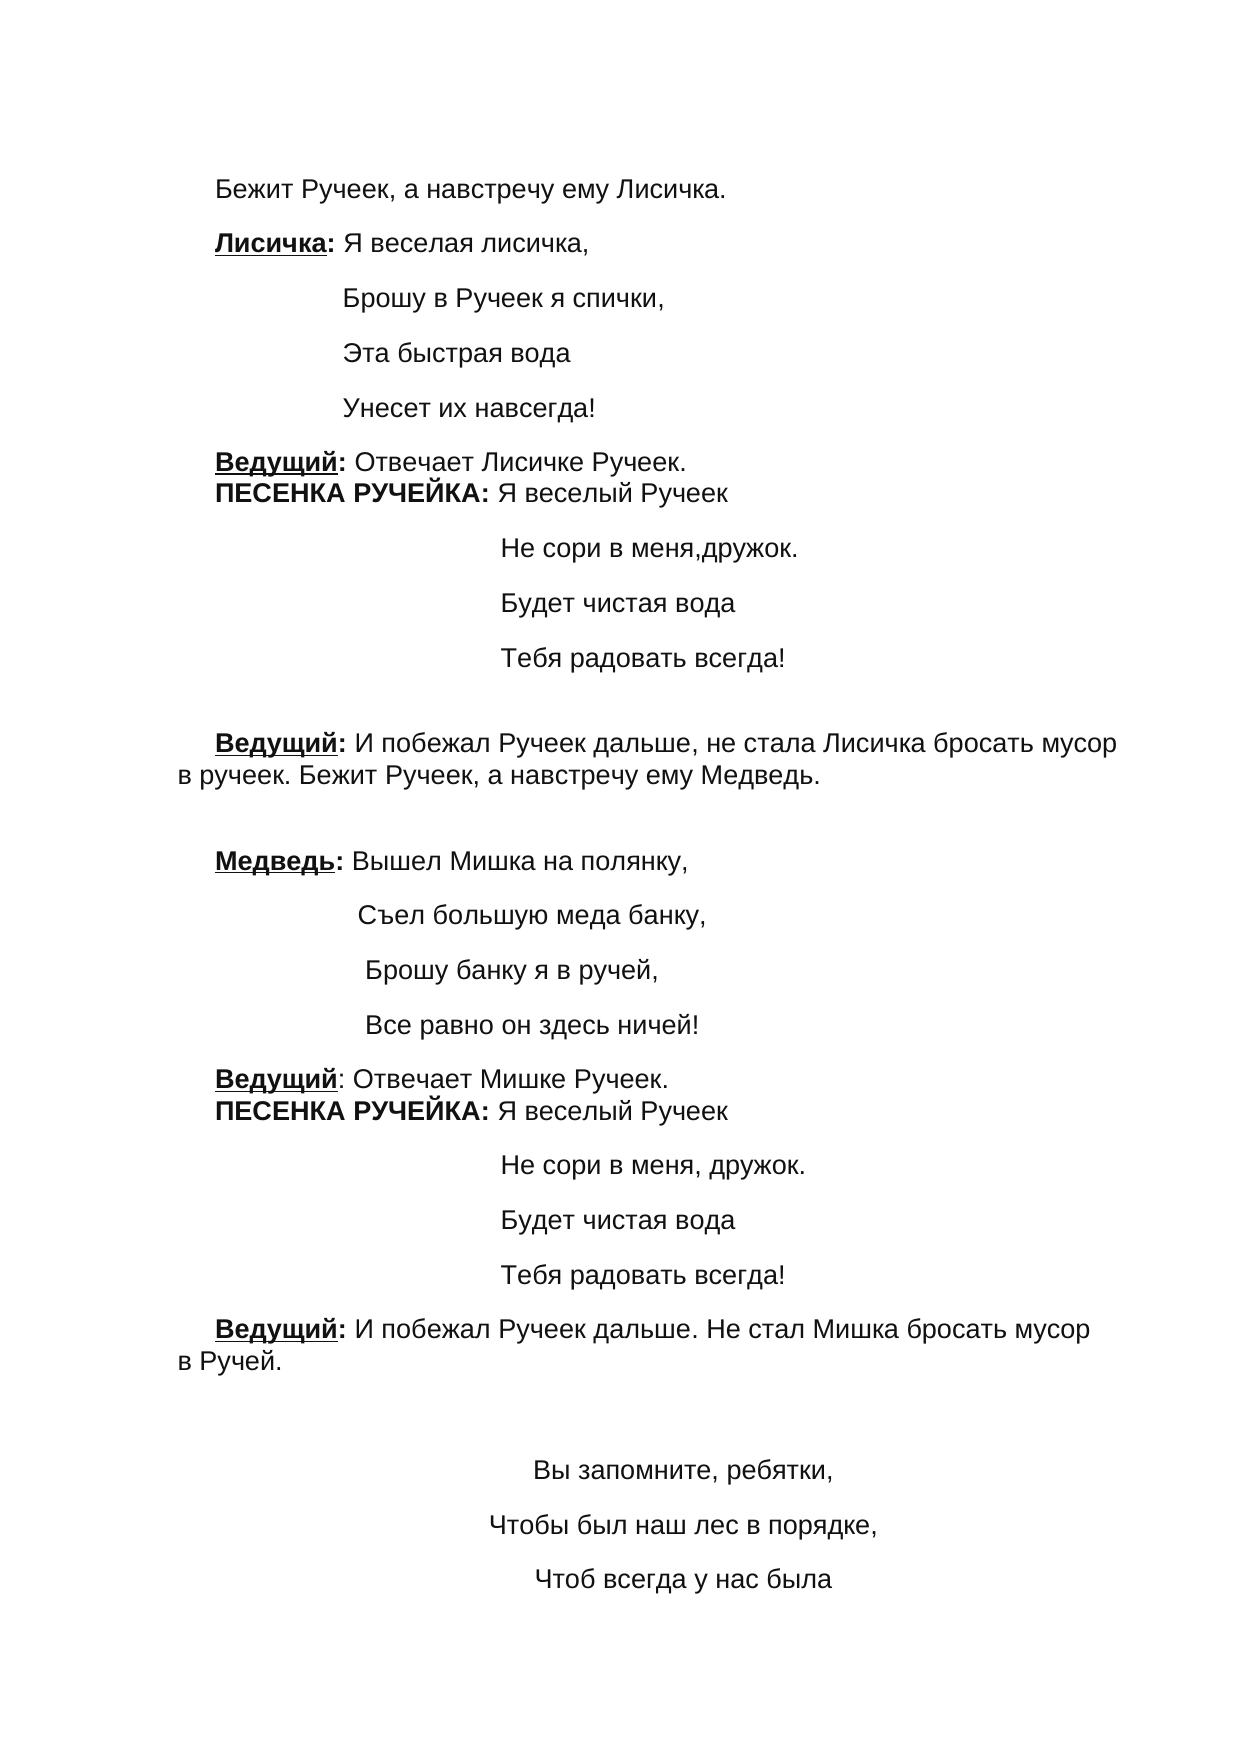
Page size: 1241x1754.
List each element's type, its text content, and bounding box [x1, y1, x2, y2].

text ПЕСЕНКА РУЧЕЙКА: Я веселый Ручеек [177, 1095, 1152, 1126]
text Эта быстрая вода [177, 337, 1152, 368]
text Медведь: Вышел Мишка на полянку, [177, 845, 1152, 876]
text ПЕСЕНКА РУЧЕЙКА: Я веселый Ручеек [177, 477, 1152, 509]
text Ведущий: Отвечает Лисичке Ручеек. [177, 446, 1152, 477]
text Будет чистая вода [177, 587, 1152, 618]
text Чтобы был наш лес в порядке, [177, 1509, 1152, 1540]
text Тебя радовать всегда! [177, 642, 1152, 673]
text Все равно он здесь ничей! [177, 1009, 1152, 1040]
text Чтоб всегда у нас была [177, 1563, 1152, 1595]
text Брошу банку я в ручей, [177, 954, 1152, 985]
text Съел большую меда банку, [177, 899, 1152, 931]
text Брошу в Ручеек я спички, [177, 282, 1152, 313]
text Ведущий: Отвечает Мишке Ручеек. [177, 1063, 1152, 1095]
text Не сори в меня, дружок. [177, 1149, 1152, 1181]
text Не сори в меня,дружок. [177, 532, 1152, 563]
text Ведущий: И побежал Ручеек дальше. Не стал Мишка бросать мусор в Ручей. [177, 1313, 1152, 1376]
text Тебя радовать всегда! [177, 1259, 1152, 1290]
text Бежит Ручеек, а навстречу ему Лисичка. [177, 173, 1152, 204]
text Унесет их навсегда! [177, 392, 1152, 423]
text Вы запомните, ребятки, [177, 1454, 1152, 1485]
text Ведущий: И побежал Ручеек дальше, не стала Лисичка бросать мусор в ручеек. Бежит Ручеек, а навстречу ему Медведь. [177, 727, 1152, 790]
text Будет чистая вода [177, 1204, 1152, 1235]
text Лисичка: Я веселая лисичка, [177, 227, 1152, 259]
